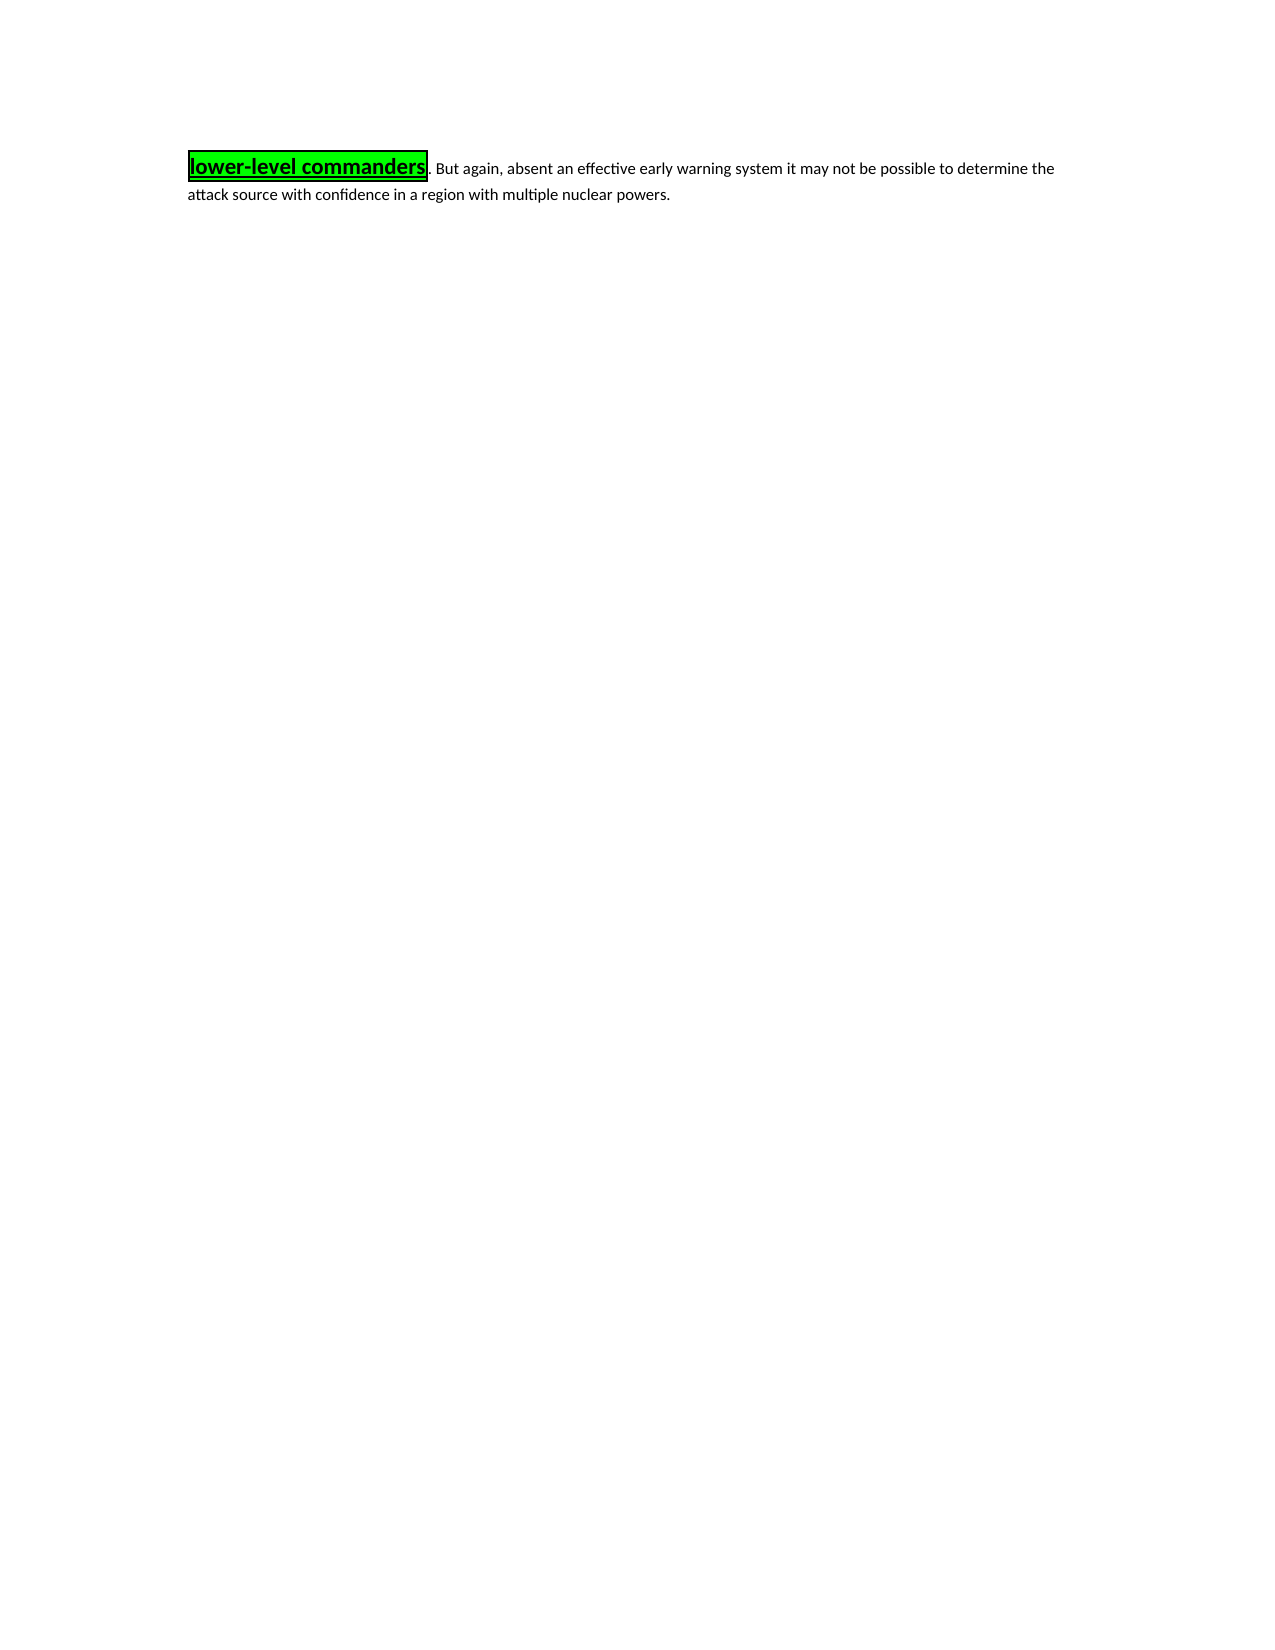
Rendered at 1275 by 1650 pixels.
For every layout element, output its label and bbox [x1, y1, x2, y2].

text [187, 150, 1087, 204]
